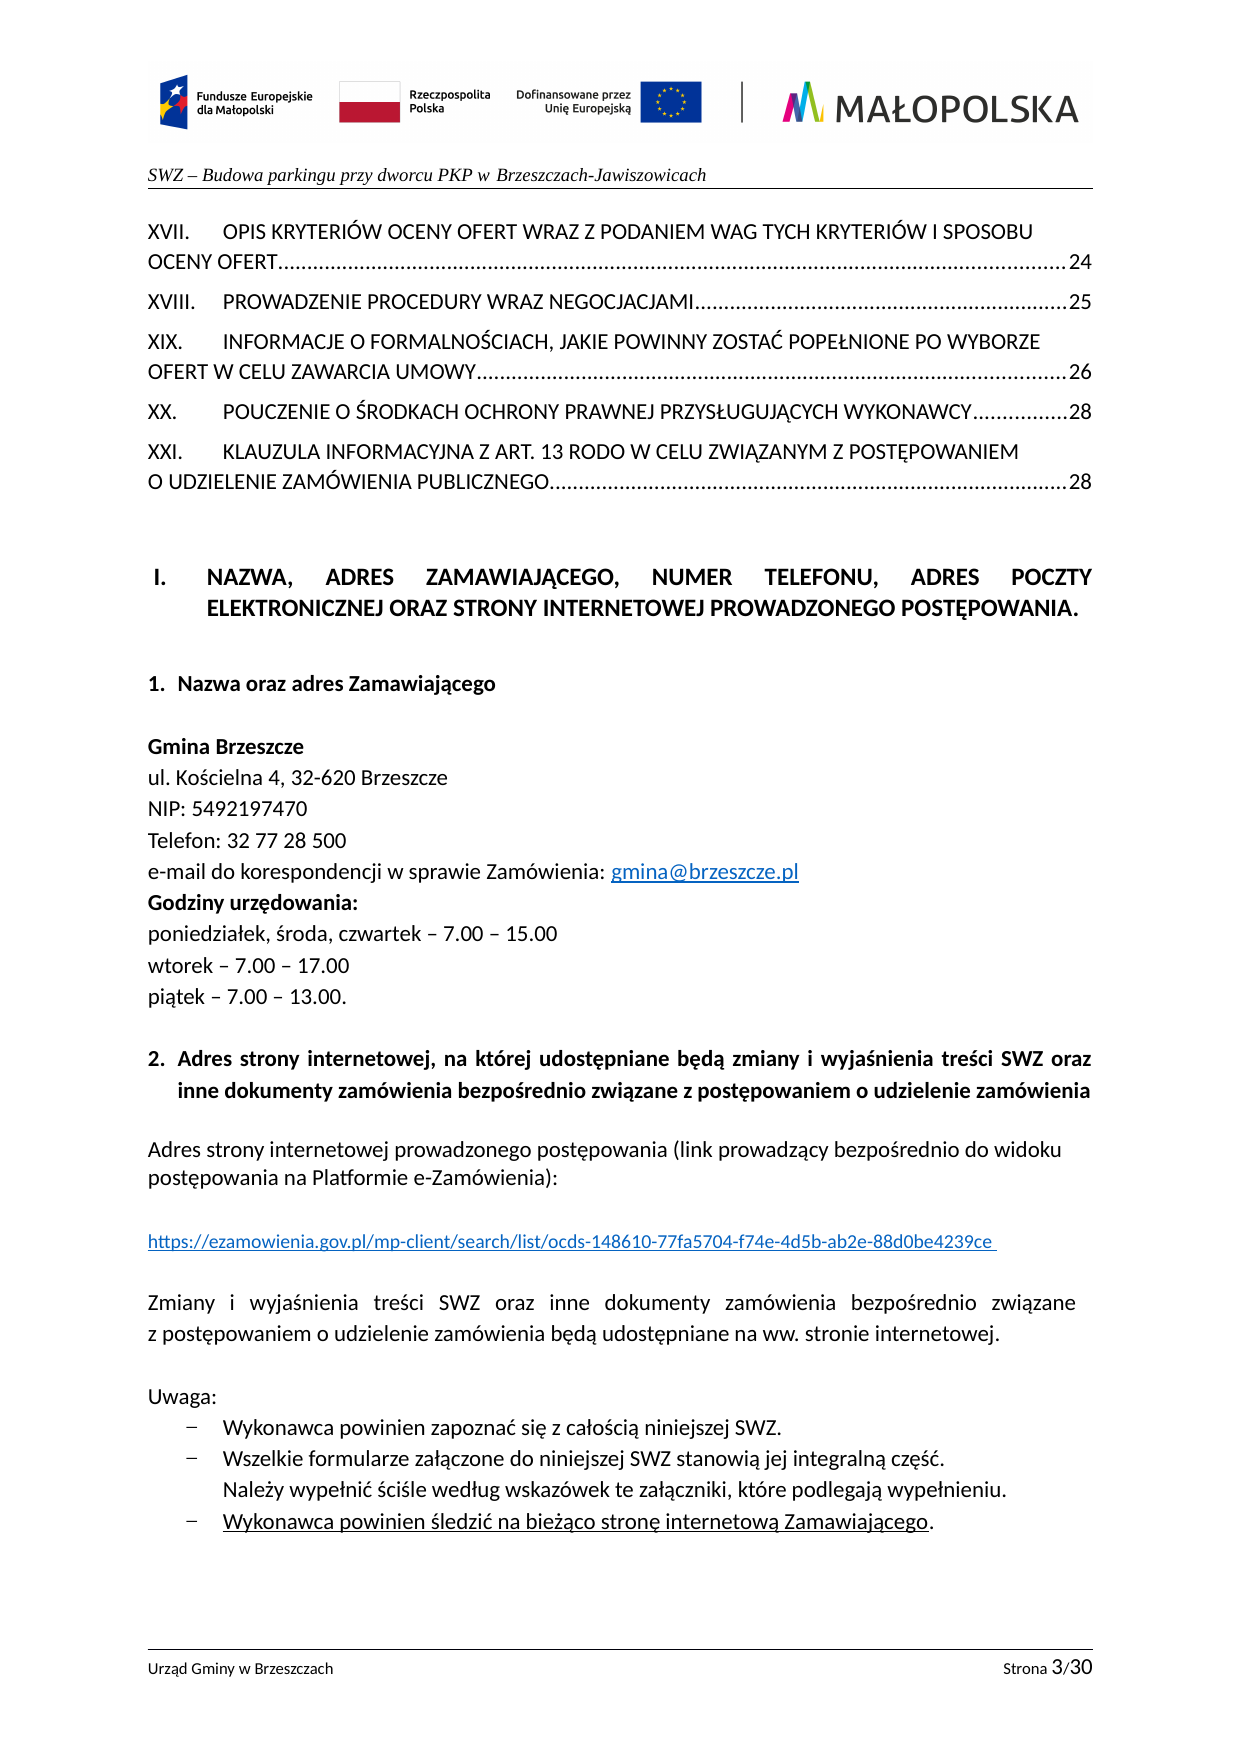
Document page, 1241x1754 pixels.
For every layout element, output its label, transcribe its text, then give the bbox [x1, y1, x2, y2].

text Zmiany i wyjaśnienia treści SWZ oraz inne dokumenty zamówienia bezpośrednio związane z postępowaniem o udzielenie zamówienia będą udostępniane na ww. stronie internetowej. [148, 1285, 1093, 1347]
text Gmina Brzeszcze [148, 729, 1093, 760]
list Nazwa oraz adres Zamawiającego [148, 666, 1093, 698]
subtitle NAZWA, ADRES ZAMAWIAJĄCEGO, NUMER TELEFONU, ADRES POCZTY ELEKTRONICZNEJ ORAZ STRONY INTERNETOWEJ PROWADZONEGO POSTĘPOWANIA. [153, 562, 1093, 623]
text e-mail do korespondencji w sprawie Zamówienia: gmina@brzeszcze.pl [148, 854, 1093, 885]
text NIP: 5492197470 [148, 791, 1093, 823]
text Uwaga: [148, 1379, 1093, 1410]
list Wykonawca powinien zapoznać się z całością niniejszej SWZ. [185, 1410, 1093, 1441]
text https://ezamowienia.gov.pl/mp-client/search/list/ocds-148610-77fa5704-f74e-4d5b-ab2e-88d0be4239ce [148, 1222, 1093, 1254]
list Wszelkie formularze załączone do niniejszej SWZ stanowią jej integralną część. [185, 1441, 1093, 1472]
text Adres strony internetowej prowadzonego postępowania (link prowadzący bezpośrednio do widoku postępowania na Platformie e-Zamówienia): [148, 1135, 1093, 1191]
text Telefon: 32 77 28 500 [148, 823, 1093, 854]
list Wykonawca powinien śledzić na bieżąco stronę internetową Zamawiającego. [185, 1504, 1093, 1535]
text Godziny urzędowania: poniedziałek, środa, czwartek – 7.00 – 15.00 wtorek – 7.00 – 17.00 piątek – 7.00 – 13.00. [148, 885, 1093, 1010]
picture [147, 61, 1093, 143]
list Adres strony internetowej, na której udostępniane będą zmiany i wyjaśnienia treści SWZ oraz inne dokumenty zamówienia bezpośrednio związane z postępowaniem o udzielenie zamówienia [148, 1041, 1093, 1104]
text Należy wypełnić ściśle według wskazówek te załączniki, które podlegają wypełnieniu. [223, 1472, 1093, 1504]
text ul. Kościelna 4, 32-620 Brzeszcze [148, 760, 1093, 791]
